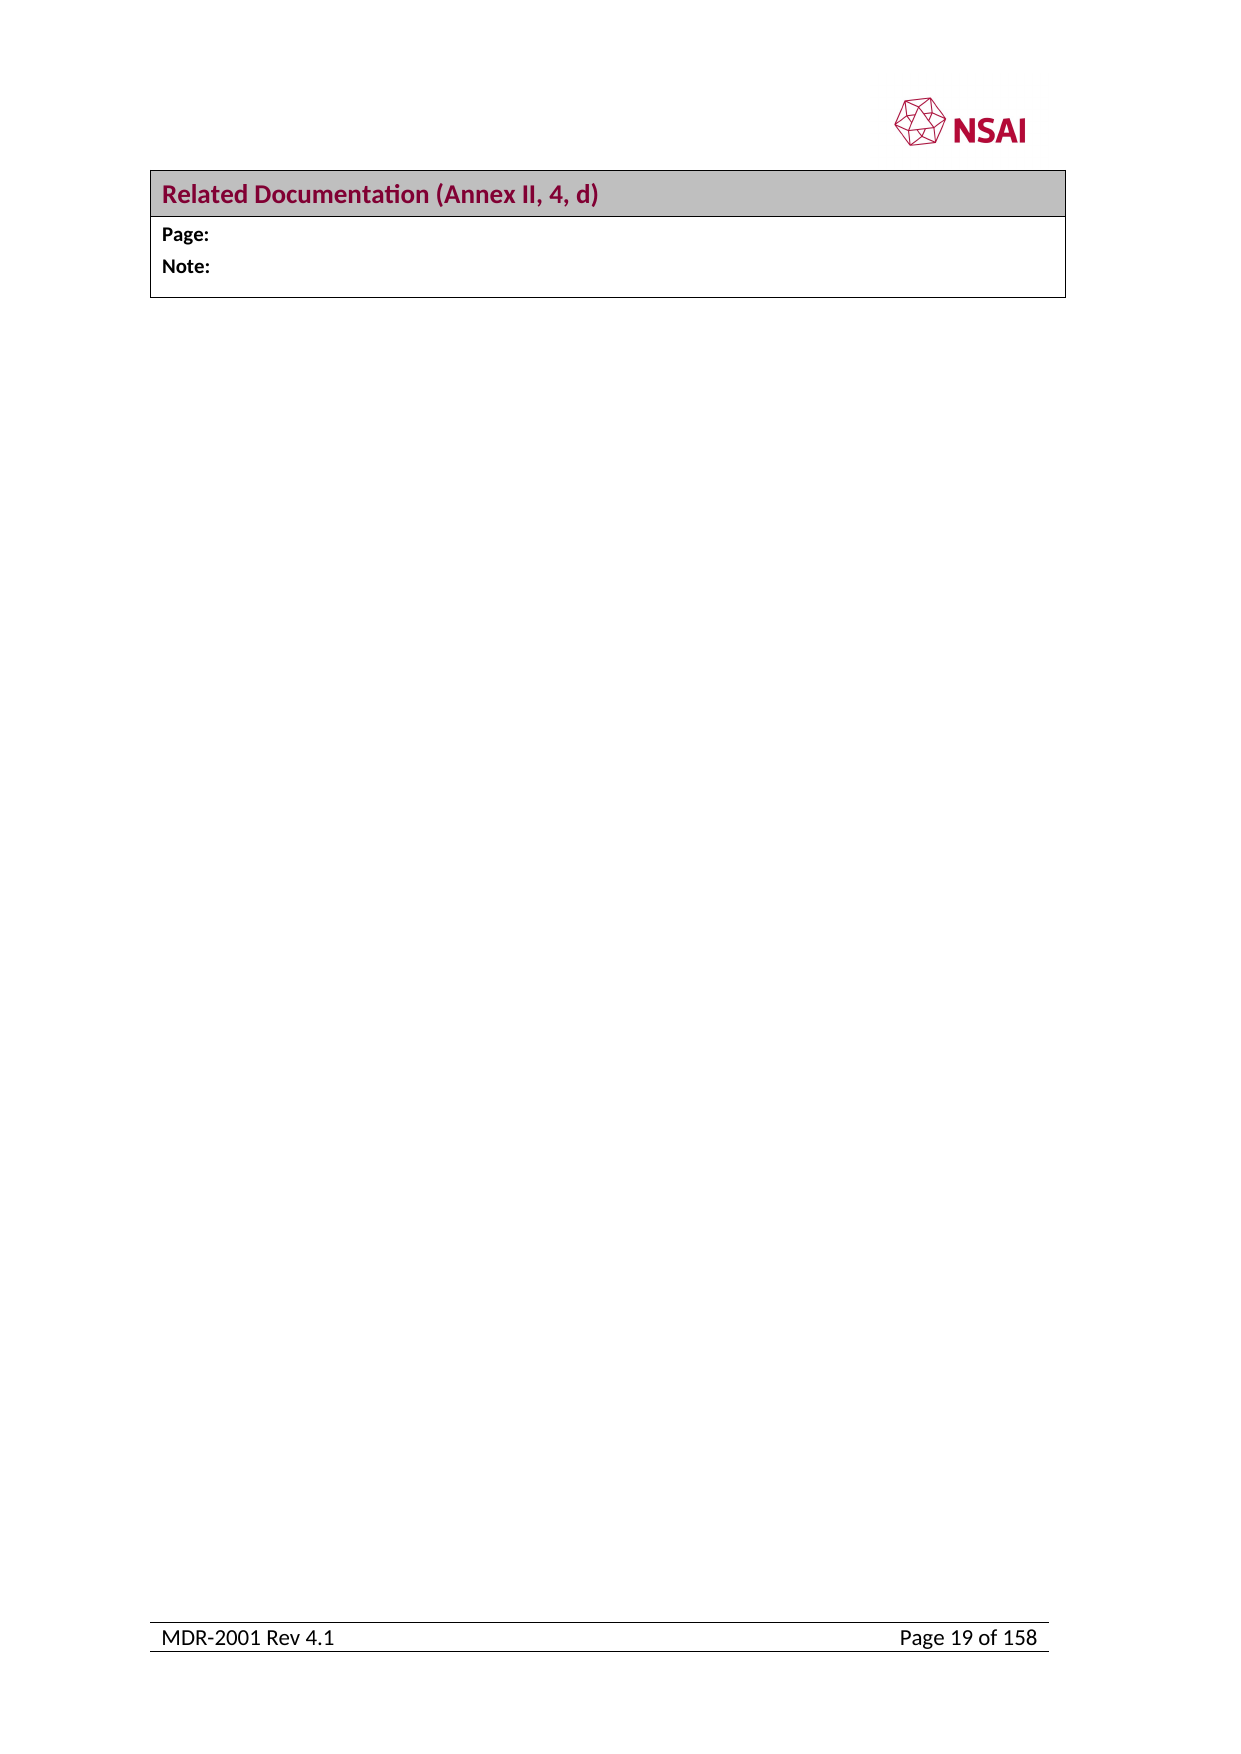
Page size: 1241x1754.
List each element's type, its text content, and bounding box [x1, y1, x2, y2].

picture [870, 73, 1049, 170]
table_cell Location: File Name: Page: Note: [151, 217, 1065, 297]
table_header Related Documentation (Annex II, 4, d) [151, 171, 1065, 216]
